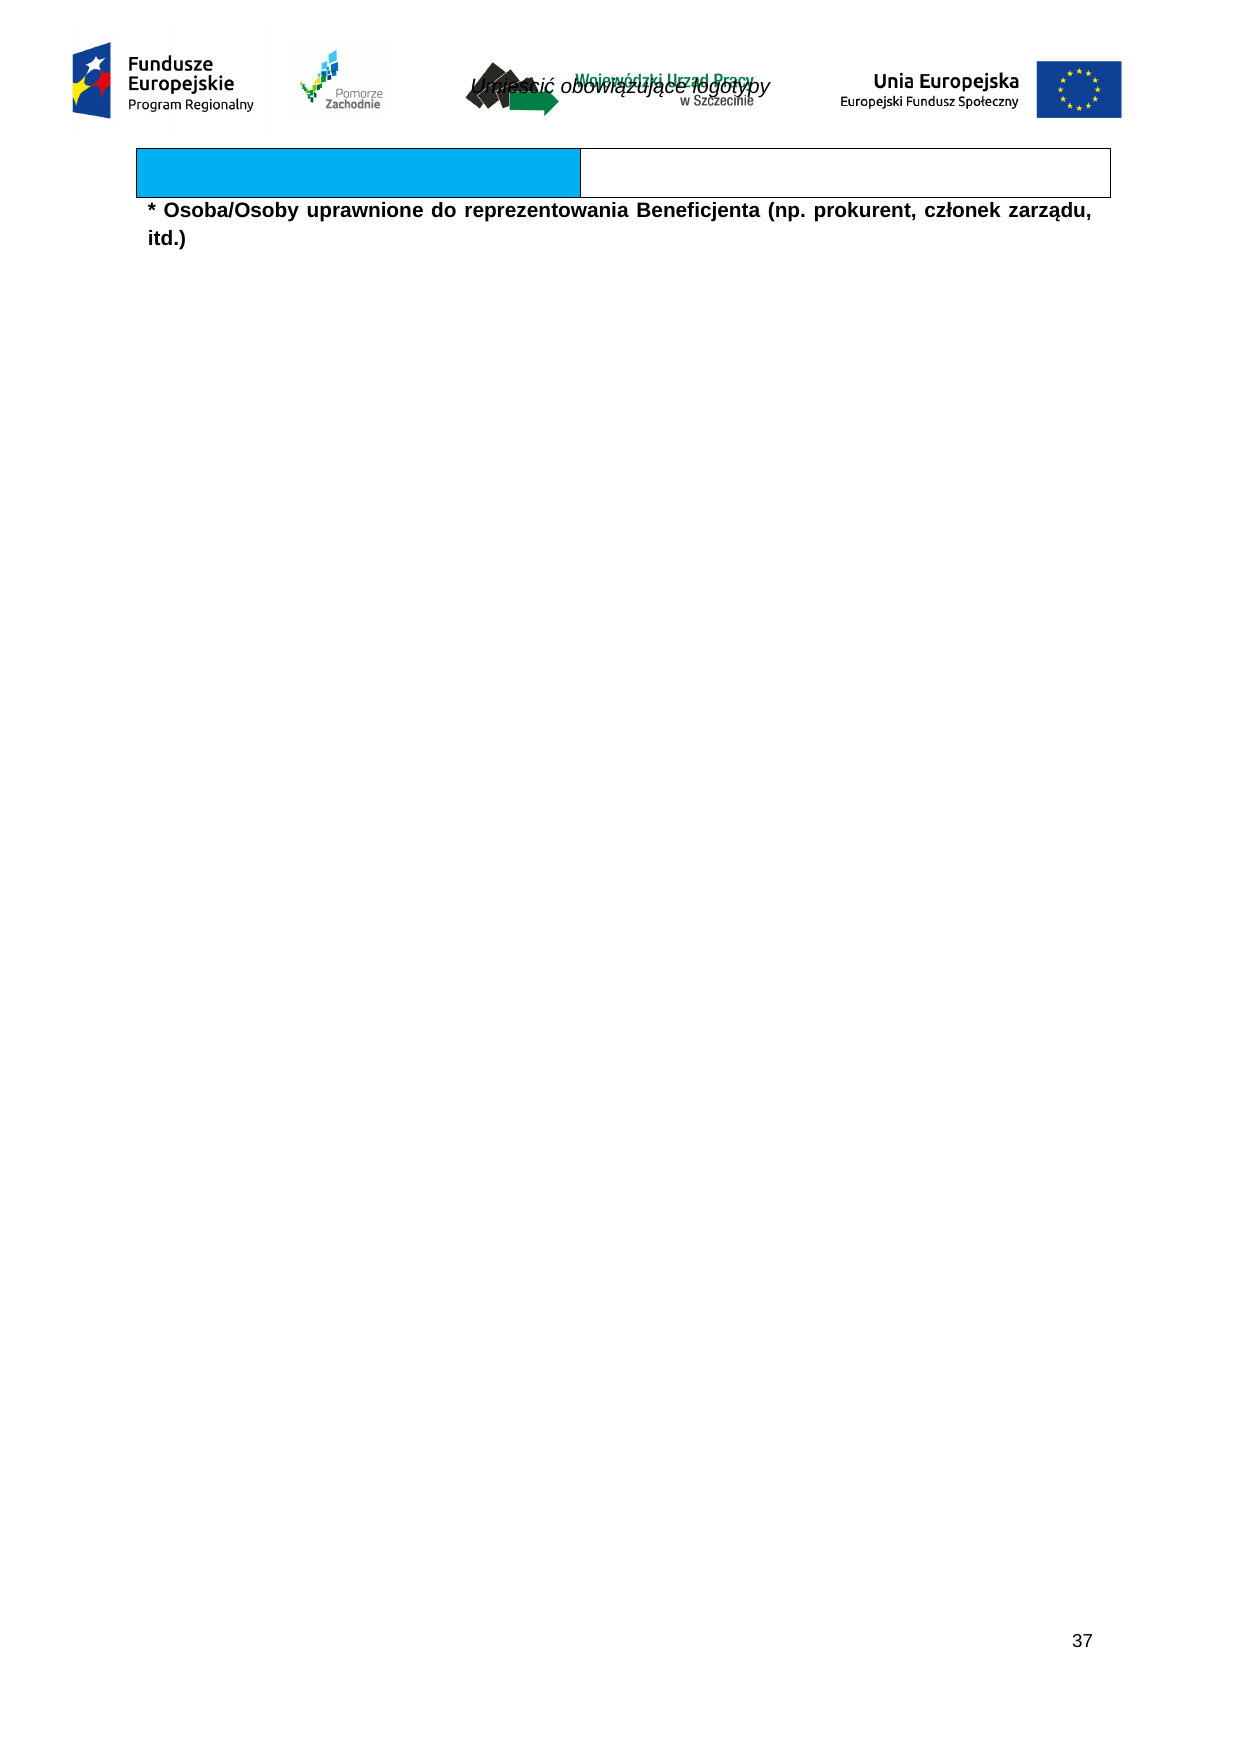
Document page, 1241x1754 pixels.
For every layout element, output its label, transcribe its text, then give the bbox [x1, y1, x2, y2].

picture [454, 51, 763, 127]
picture [821, 41, 1140, 137]
text * Osoba/Osoby uprawnione do reprezentowania Beneficjenta (np. prokurent, członek zarządu, itd.) [148, 198, 1092, 249]
picture [291, 40, 390, 118]
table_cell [137, 149, 580, 197]
picture [54, 23, 272, 137]
table_cell [581, 149, 1110, 197]
